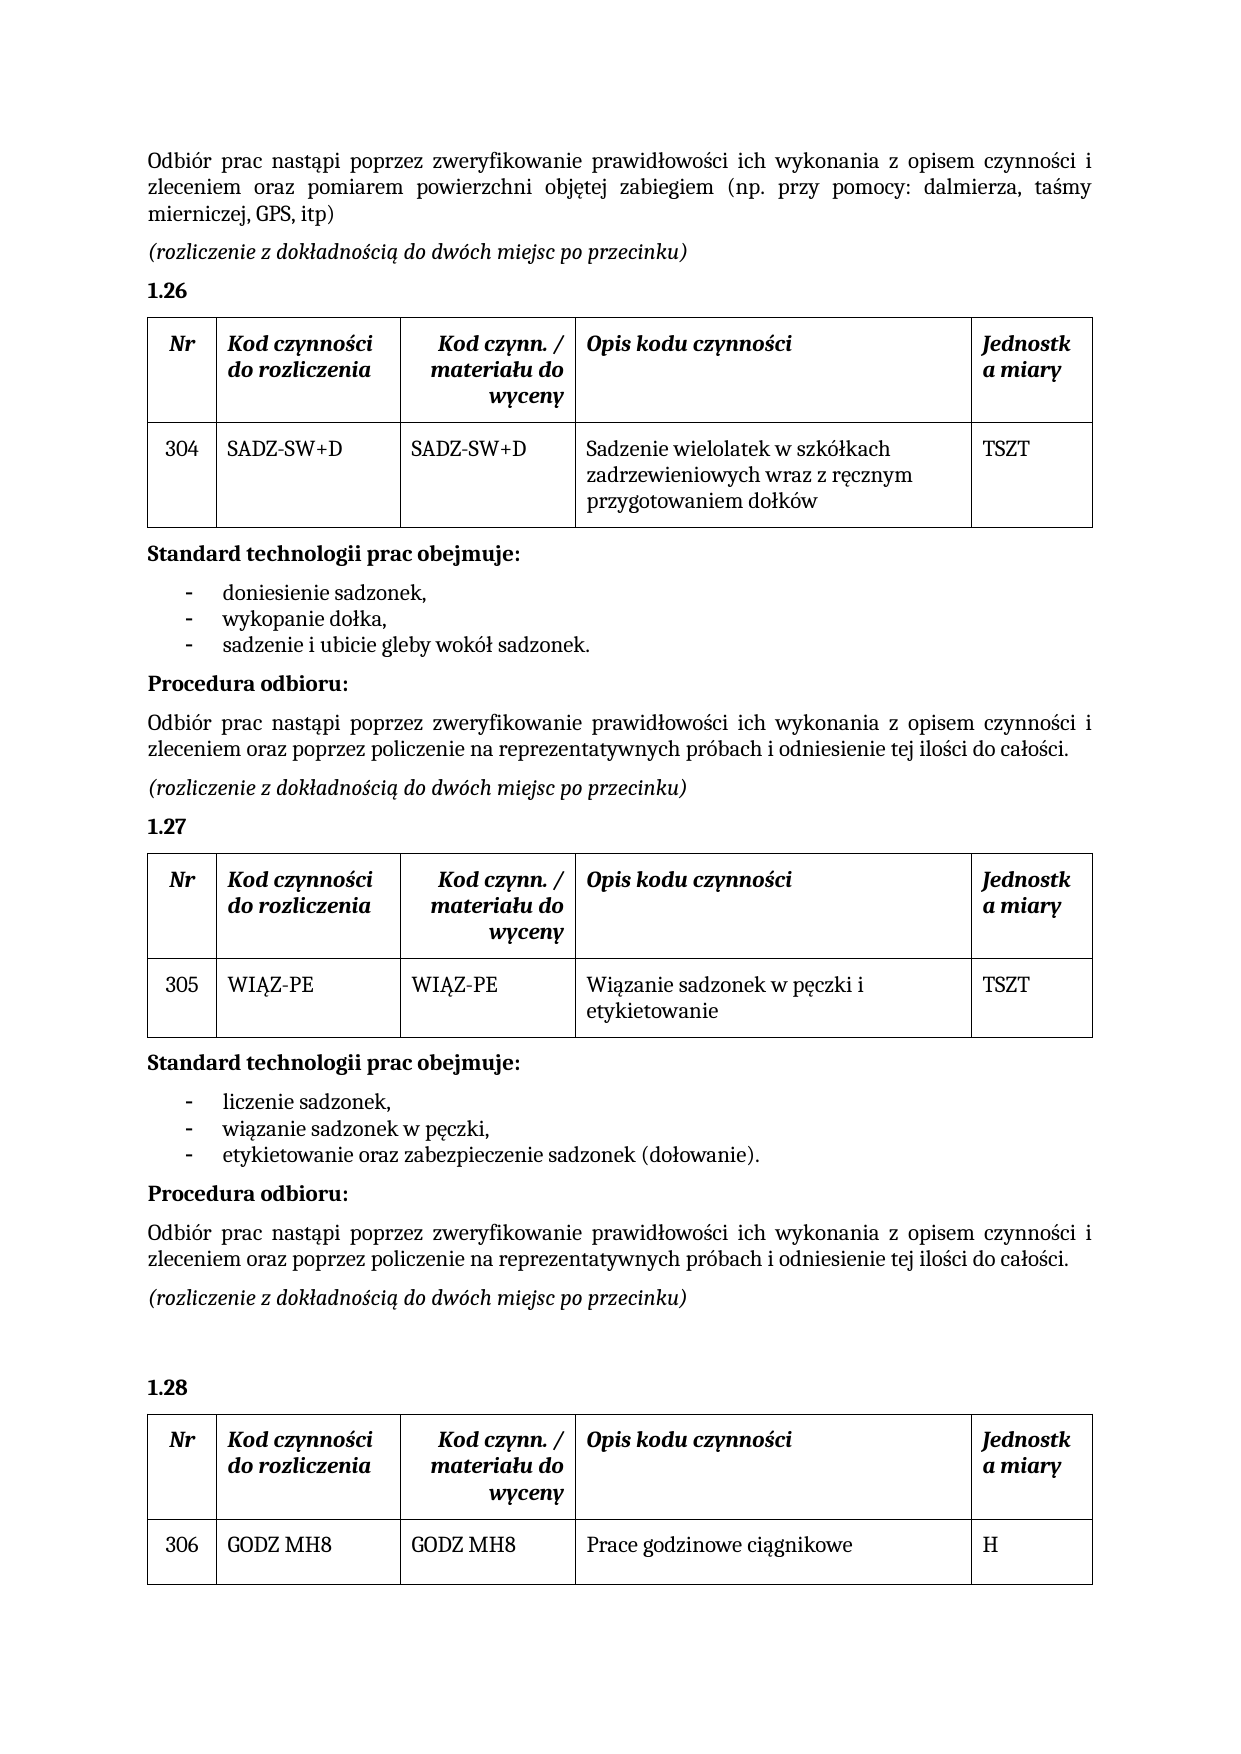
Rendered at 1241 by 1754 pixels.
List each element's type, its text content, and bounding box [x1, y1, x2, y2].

text Odbiór prac nastąpi poprzez zweryfikowanie prawidłowości ich wykonania z opisem czynności i zleceniem oraz poprzez policzenie na reprezentatywnych próbach i odniesienie tej ilości do całości. [148, 1219, 1093, 1272]
text Standard technologii prac obejmuje: [148, 1050, 1093, 1077]
list doniesienie sadzonek, [185, 579, 1093, 606]
text 1.28 [148, 1374, 1093, 1401]
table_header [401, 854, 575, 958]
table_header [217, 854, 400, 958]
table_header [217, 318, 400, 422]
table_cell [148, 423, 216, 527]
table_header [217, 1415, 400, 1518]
list sadzenie i ubicie gleby wokół sadzonek. [185, 632, 1093, 658]
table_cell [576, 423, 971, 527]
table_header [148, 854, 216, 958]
text 1.26 [148, 278, 1093, 304]
text Procedura odbioru: [148, 1181, 1093, 1207]
text Odbiór prac nastąpi poprzez zweryfikowanie prawidłowości ich wykonania z opisem czynności i zleceniem oraz pomiarem powierzchni objętej zabiegiem (np. przy pomocy: dalmierza, taśmy mierniczej, GPS, itp) [148, 148, 1093, 227]
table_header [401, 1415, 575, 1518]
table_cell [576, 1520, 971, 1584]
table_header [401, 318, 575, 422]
text Odbiór prac nastąpi poprzez zweryfikowanie prawidłowości ich wykonania z opisem czynności i zleceniem oraz poprzez policzenie na reprezentatywnych próbach i odniesienie tej ilości do całości. [148, 710, 1093, 763]
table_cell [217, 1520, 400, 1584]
list etykietowanie oraz zabezpieczenie sadzonek (dołowanie). [185, 1142, 1093, 1168]
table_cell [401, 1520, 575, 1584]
text 1.27 [148, 814, 1093, 840]
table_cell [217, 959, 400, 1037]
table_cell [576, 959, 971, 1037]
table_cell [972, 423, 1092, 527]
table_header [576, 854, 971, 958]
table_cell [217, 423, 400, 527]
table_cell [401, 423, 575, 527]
list wiązanie sadzonek w pęczki, [185, 1115, 1093, 1142]
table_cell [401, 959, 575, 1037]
text Standard technologii prac obejmuje: [148, 541, 1093, 567]
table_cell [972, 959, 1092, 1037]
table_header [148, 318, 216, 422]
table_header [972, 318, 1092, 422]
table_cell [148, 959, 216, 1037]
list wykopanie dołka, [185, 606, 1093, 632]
text Procedura odbioru: [148, 671, 1093, 697]
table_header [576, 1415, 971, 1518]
text (rozliczenie z dokładnością do dwóch miejsc po przecinku) [148, 1285, 1093, 1311]
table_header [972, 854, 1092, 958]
text (rozliczenie z dokładnością do dwóch miejsc po przecinku) [148, 239, 1093, 266]
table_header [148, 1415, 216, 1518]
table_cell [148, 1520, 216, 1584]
text (rozliczenie z dokładnością do dwóch miejsc po przecinku) [148, 775, 1093, 801]
list liczenie sadzonek, [185, 1089, 1093, 1115]
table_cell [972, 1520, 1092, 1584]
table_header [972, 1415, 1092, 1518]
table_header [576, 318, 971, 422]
